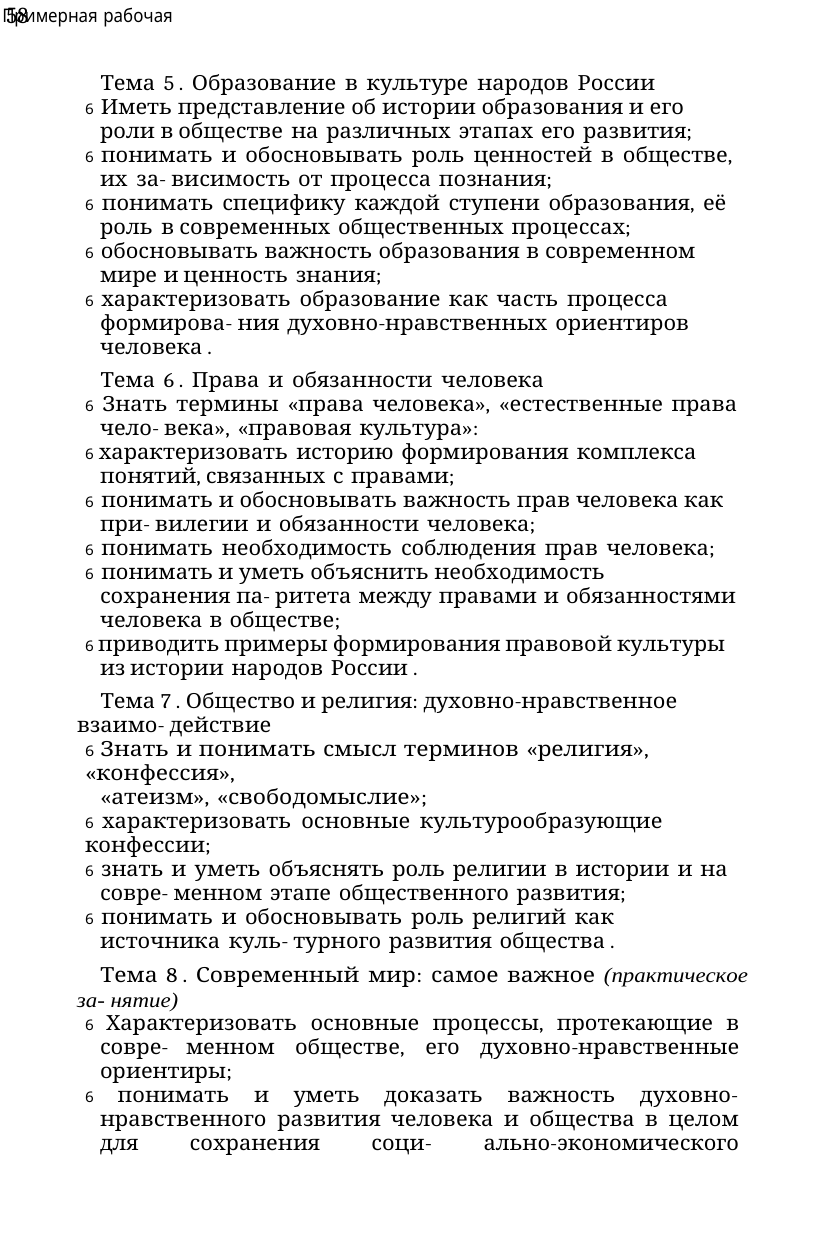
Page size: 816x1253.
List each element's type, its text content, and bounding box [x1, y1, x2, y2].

text 6 понимать необходимость соблюдения прав человека; [85, 536, 751, 560]
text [85, 1084, 739, 1156]
text Тема 7 . Общество и религия: духовно-нравственное взаимо- действие [77, 689, 751, 737]
text 6 обосновывать важность образования в современном мире и ценность знания; [85, 239, 739, 287]
text 6 понимать и обосновывать роль религий как источника куль- турного развития общества . [85, 906, 739, 954]
text «атеизм», «свободомыслие»; [100, 785, 751, 809]
text Тема 5 . Образование в культуре народов России [100, 71, 751, 95]
text 6 Характеризовать основные процессы, протекающие в совре- менном обществе, его духовно-нравственные ориентиры; [85, 1012, 739, 1084]
text 6 Иметь представление об истории образования и его роли в обществе на различных этапах его развития; [85, 96, 739, 143]
text 6 характеризовать основные культурообразующие конфессии; [85, 810, 751, 858]
text 6 понимать и обосновывать важность прав человека как при- вилегии и обязанности человека; [85, 488, 739, 536]
text 6 знать и уметь объяснять роль религии в истории и на совре- менном этапе общественного развития; [85, 858, 739, 906]
text 6 характеризовать образование как часть процесса формирова- ния духовно-нравственных ориентиров человека . [85, 287, 739, 359]
text 6 Знать и понимать смысл терминов «религия», «конфессия», [85, 737, 751, 785]
text 6 понимать специфику каждой ступени образования, её роль в современных общественных процессах; [85, 192, 739, 239]
text 6 характеризовать историю формирования комплекса понятий, связанных с правами; [85, 440, 739, 488]
text 6 понимать и уметь объяснить необходимость сохранения па- ритета между правами и обязанностями человека в обществе; [85, 561, 739, 632]
text 6 Знать термины «права человека», «естественные права чело- века», «правовая культура»: [85, 392, 739, 440]
text Тема 6 . Права и обязанности человека [100, 368, 751, 392]
text Тема 8 . Современный мир: самое важное (практическое за- нятие) [77, 963, 751, 1012]
text 6 приводить примеры формирования правовой культуры из истории народов России . [85, 632, 739, 680]
text 6 понимать и обосновывать роль ценностей в обществе, их за- висимость от процесса познания; [85, 144, 739, 192]
